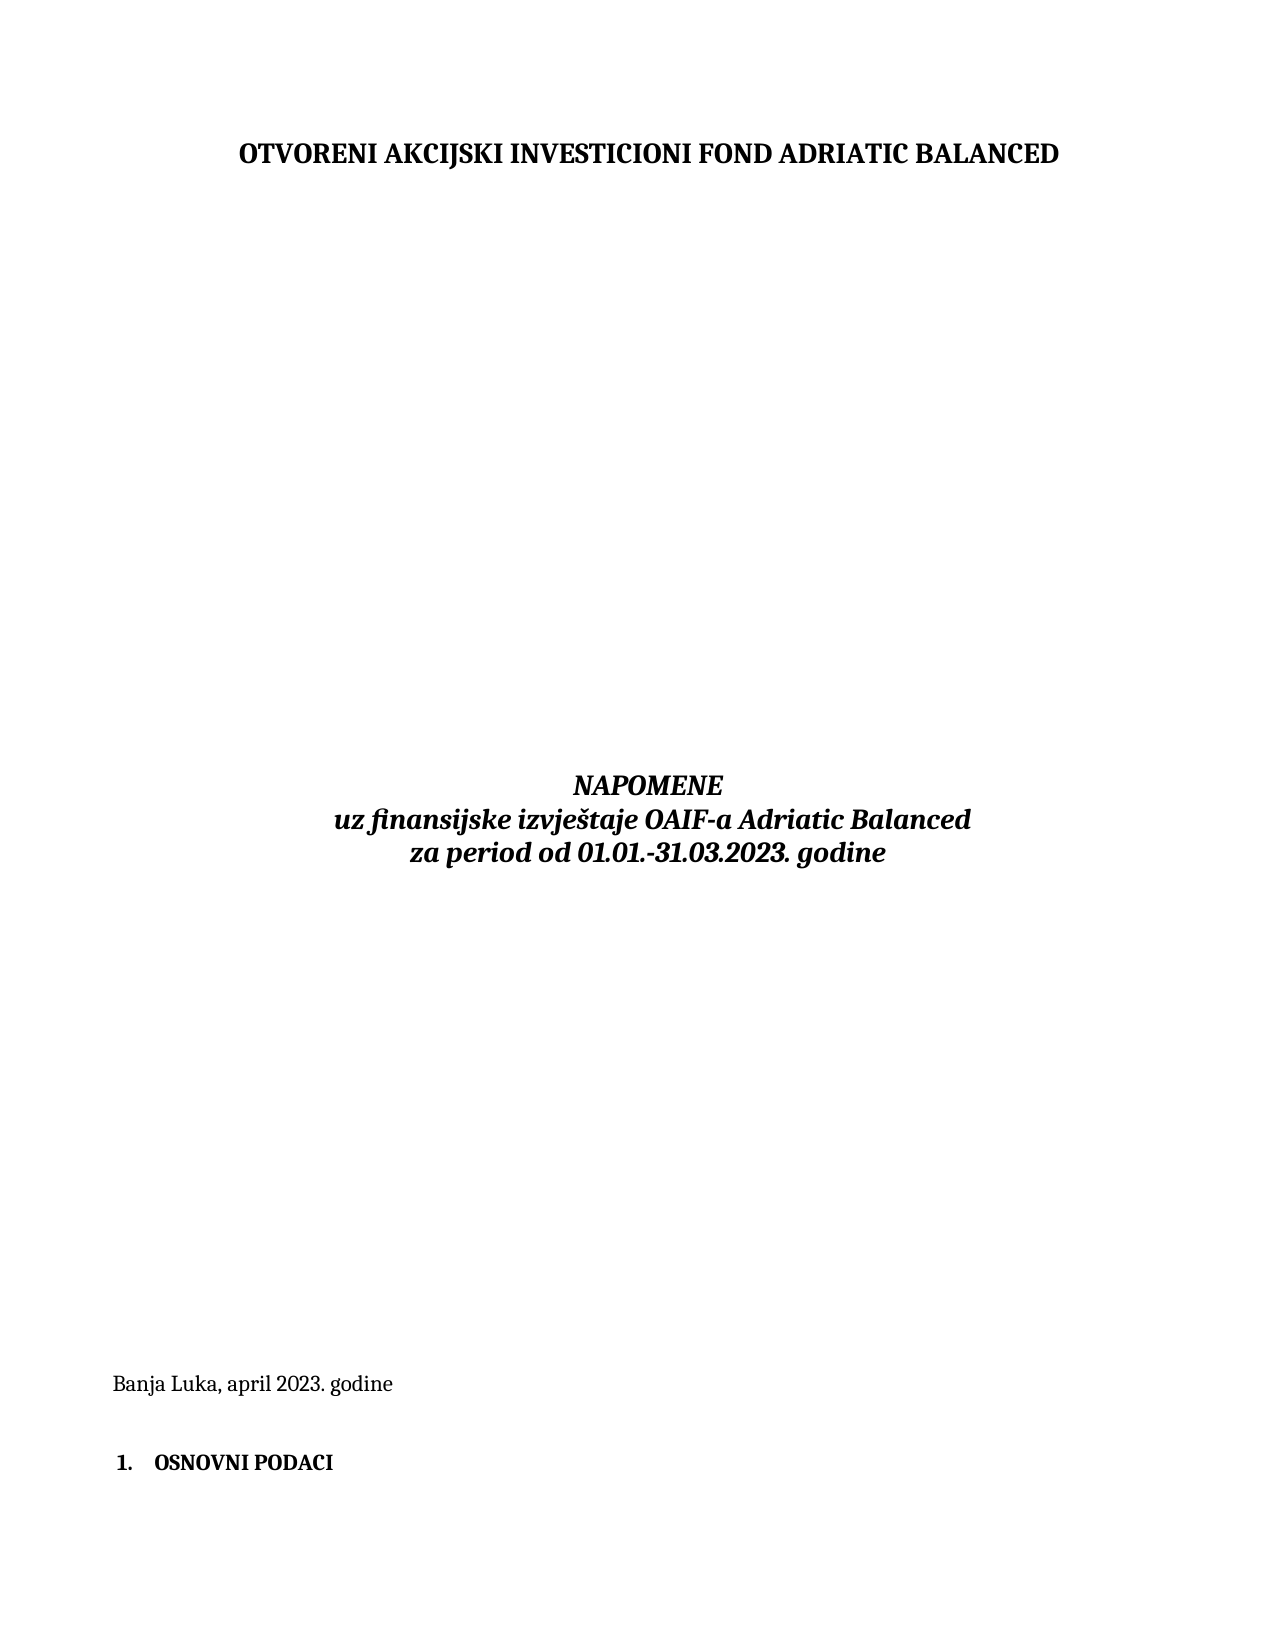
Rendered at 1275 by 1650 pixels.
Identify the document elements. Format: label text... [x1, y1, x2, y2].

text za period od 01.01.-31.03.2023. godine [112, 837, 1186, 870]
text Banja Luka, april 2023. godine [112, 1371, 1186, 1397]
text uz finansijske izvještaje OAIF-a Adriatic Balanced [112, 803, 1186, 837]
text OTVORENI AKCIJSKI INVESTICIONI FOND ADRIATIC BALANCED [112, 137, 1186, 171]
text NAPOMENE [112, 769, 1186, 803]
subtitle OSNOVNI PODACI [117, 1450, 1186, 1476]
